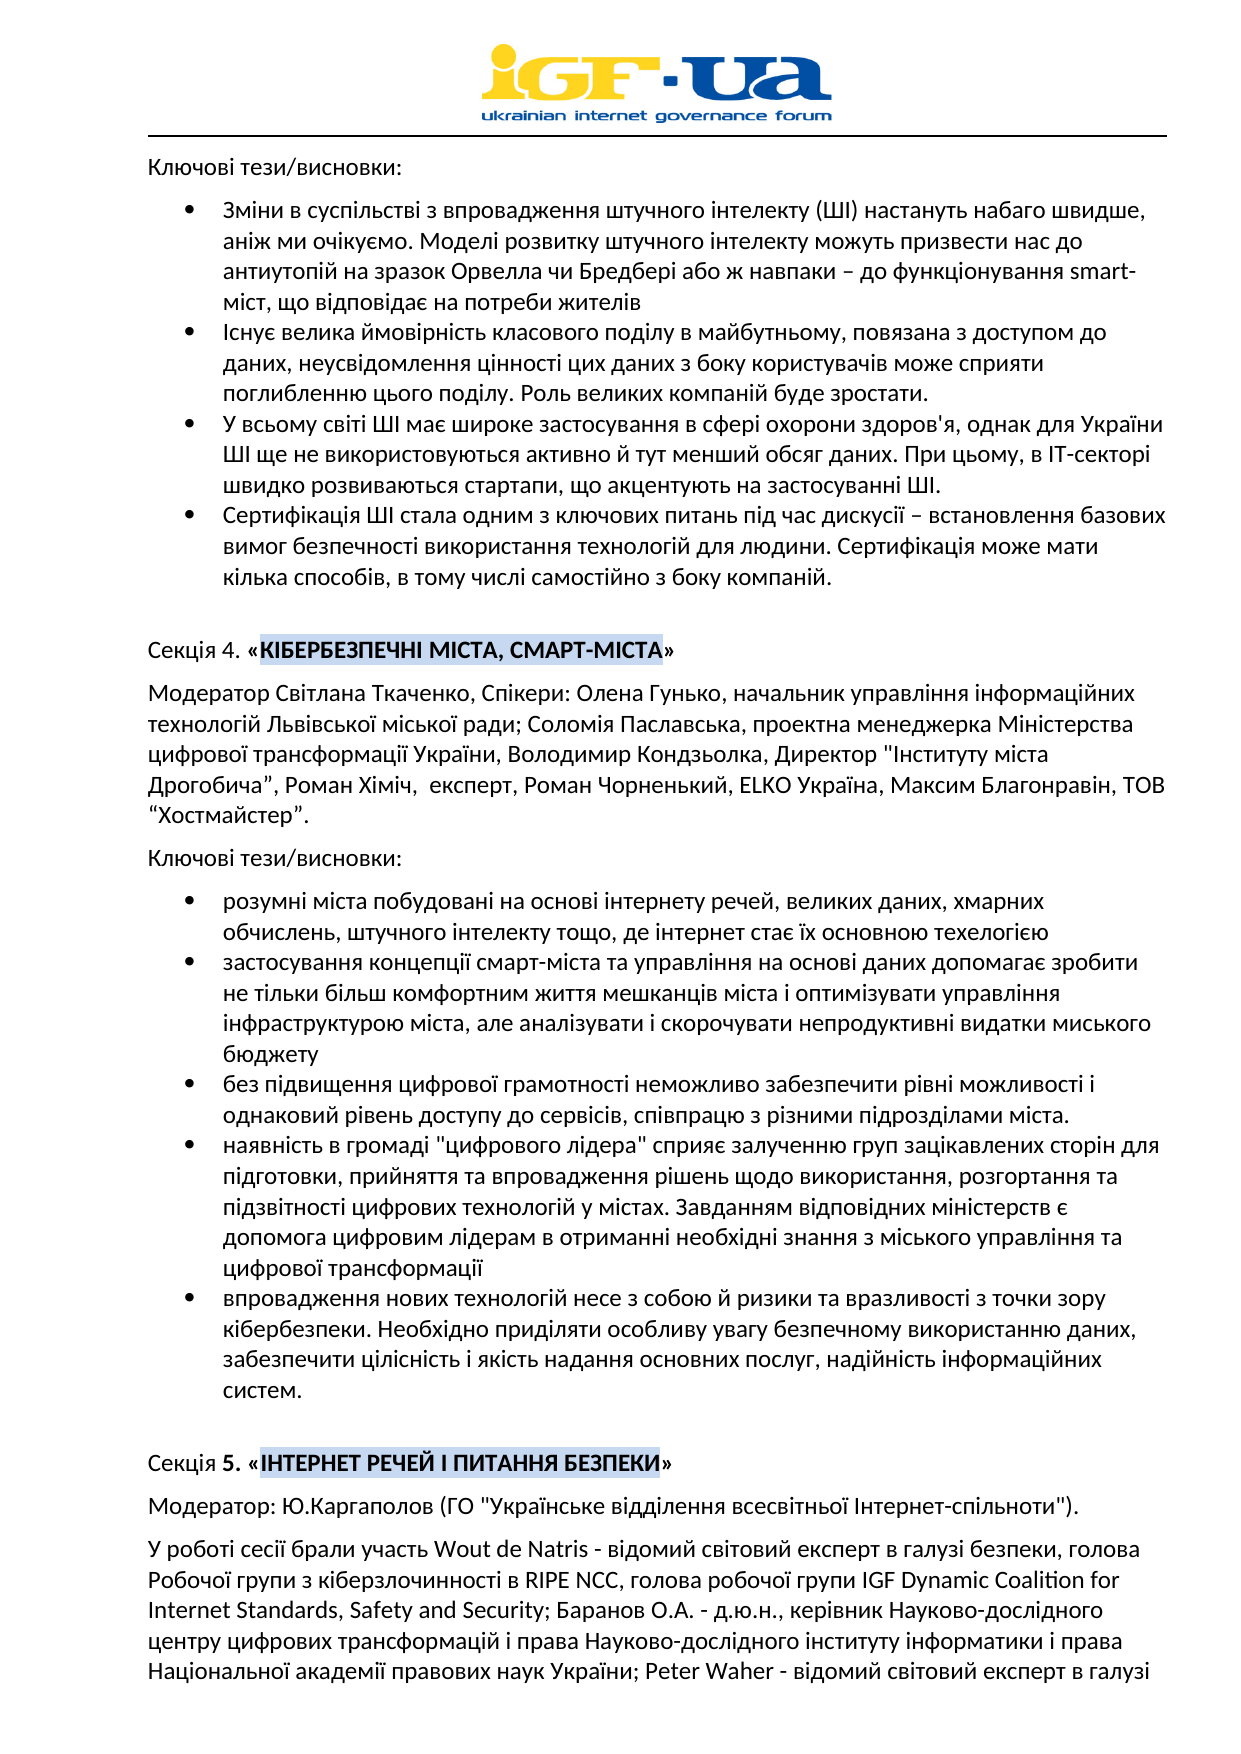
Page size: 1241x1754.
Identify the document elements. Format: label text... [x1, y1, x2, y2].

list впровадження нових технологій несе з собою й ризики та вразливості з точки зору кібербезпеки. Необхідно приділяти особливу увагу безпечному використанню даних, забезпечити цілісність і якість надання основних послуг, надійність інформаційних систем. [185, 1282, 1167, 1404]
list розумні міста побудовані на основі інтернету речей, великих даних, хмарних обчислень, штучного інтелекту тощо, де інтернет стає їх основною техелогією [185, 885, 1167, 946]
list Сертифікація ШІ стала одним з ключових питань під час дискусії – встановлення базових вимог безпечності використання технологій для людини. Сертифікація може мати кілька способів, в тому числі самостійно з боку компаній. [185, 500, 1167, 591]
text Секція 4. «КІБЕРБЕЗПЕЧНІ МІСТА, СМАРТ-МІСТА» [148, 634, 260, 665]
list У всьому світі ШІ має широке застосування в сфері охорони здоров'я, однак для України ШІ ще не використовуються активно й тут менший обсяг даних. При цьому, в IT-секторі швидко розвиваються стартапи, що акцентують на застосуванні ШІ. [185, 408, 1167, 500]
text Секція 5. «ІНТЕРНЕТ РЕЧЕЙ І ПИТАННЯ БЕЗПЕКИ» [660, 1447, 1167, 1478]
text Модератор: Ю.Каргаполов (ГО "Українське відділення всесвітньої Інтернет-спільноти"). [148, 1490, 1167, 1521]
text Ключові тези/висновки: [148, 842, 1167, 873]
text Секція 5. «ІНТЕРНЕТ РЕЧЕЙ І ПИТАННЯ БЕЗПЕКИ» [148, 1447, 260, 1478]
text Секція 4. «КІБЕРБЕЗПЕЧНІ МІСТА, СМАРТ-МІСТА» [663, 634, 1167, 665]
list застосування концепції смарт-міста та управління на основі даних допомагає зробити не тільки більш комфортним життя мешканців міста і оптимізувати управління інфраструктурою міста, але аналізувати і скорочувати непродуктивні видатки миського бюджету [185, 946, 1167, 1068]
picture [477, 44, 838, 126]
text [148, 1533, 1167, 1686]
text Ключові тези/висновки: [148, 151, 1167, 182]
text Модератор Світлана Ткаченко, Спікери: Олена Гунько, начальник управління інформаційних технологій Львівської міської ради; Соломія Паславська, проектна менеджерка Міністерства цифрової трансформації України, Володимир Кондзьолка, Директор "Інституту міста Дрогобича”, Роман Хіміч, експерт, Роман Чорненький, ELKO Україна, Максим Благонравін, ТОВ “Хостмайстер”. [148, 677, 1167, 830]
list Існує велика ймовірність класового поділу в майбутньому, повязана з доступом до даних, неусвідомлення цінності цих даних з боку користувачів може сприяти поглибленню цього поділу. Роль великих компаній буде зростати. [185, 317, 1167, 408]
list Зміни в суспільстві з впровадження штучного інтелекту (ШІ) настануть набаго швидше, аніж ми очікуємо. Моделі розвитку штучного інтелекту можуть призвести нас до антиутопій на зразок Орвелла чи Бредбері або ж навпаки – до функціонування smart-міст, що відповідає на потреби жителів [185, 194, 1167, 317]
list без підвищення цифрової грамотності неможливо забезпечити рівні можливості і однаковий рівень доступу до сервісів, співпрацю з різними підрозділами міста. [185, 1068, 1167, 1129]
list наявність в громаді "цифрового лідера" сприяє залученню груп зацікавлених сторін для підготовки, прийняття та впровадження рішень щодо використання, розгортання та підзвітності цифрових технологій у містах. Завданням відповідних міністерств є допомога цифровим лідерам в отриманні необхідні знання з міського управління та цифрової трансформації [185, 1129, 1167, 1282]
